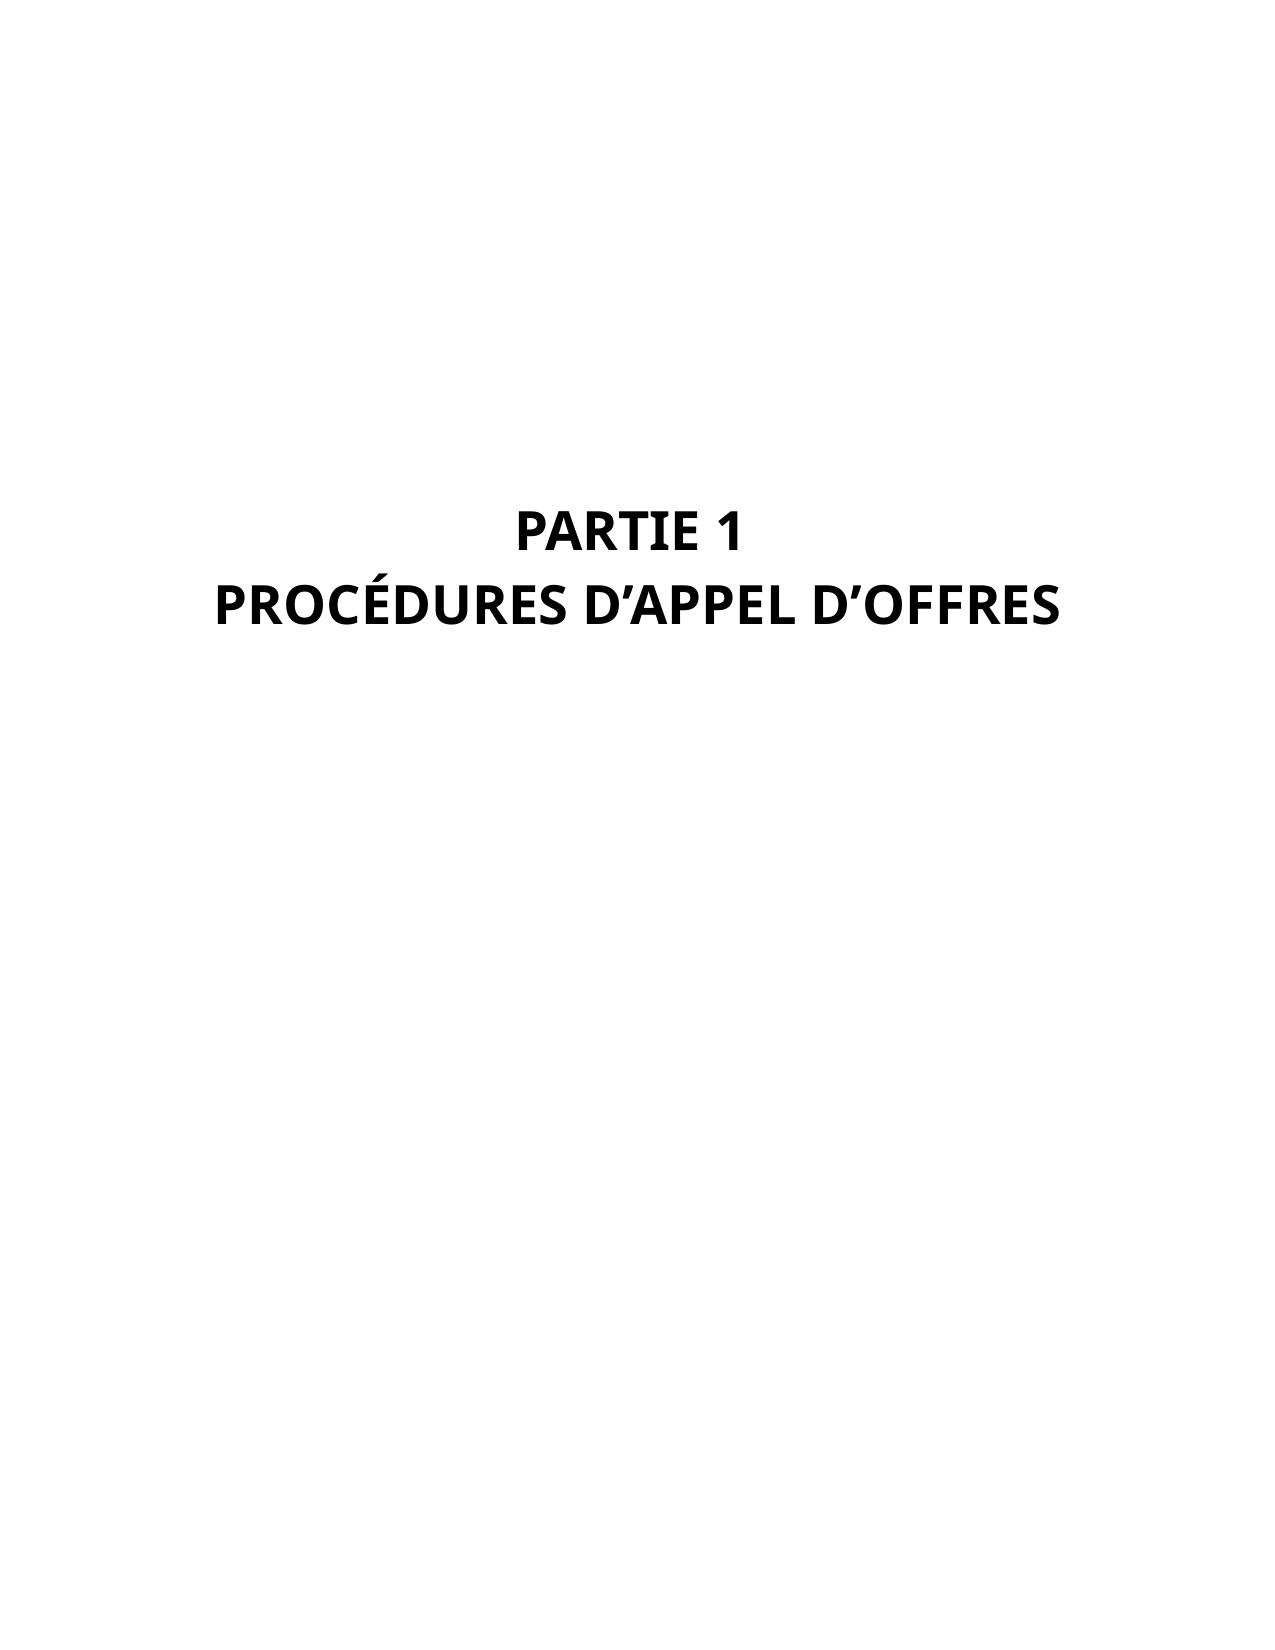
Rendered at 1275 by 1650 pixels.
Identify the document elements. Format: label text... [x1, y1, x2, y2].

subtitle Partie 1 Procédures d’appel d’offres [150, 493, 1125, 640]
